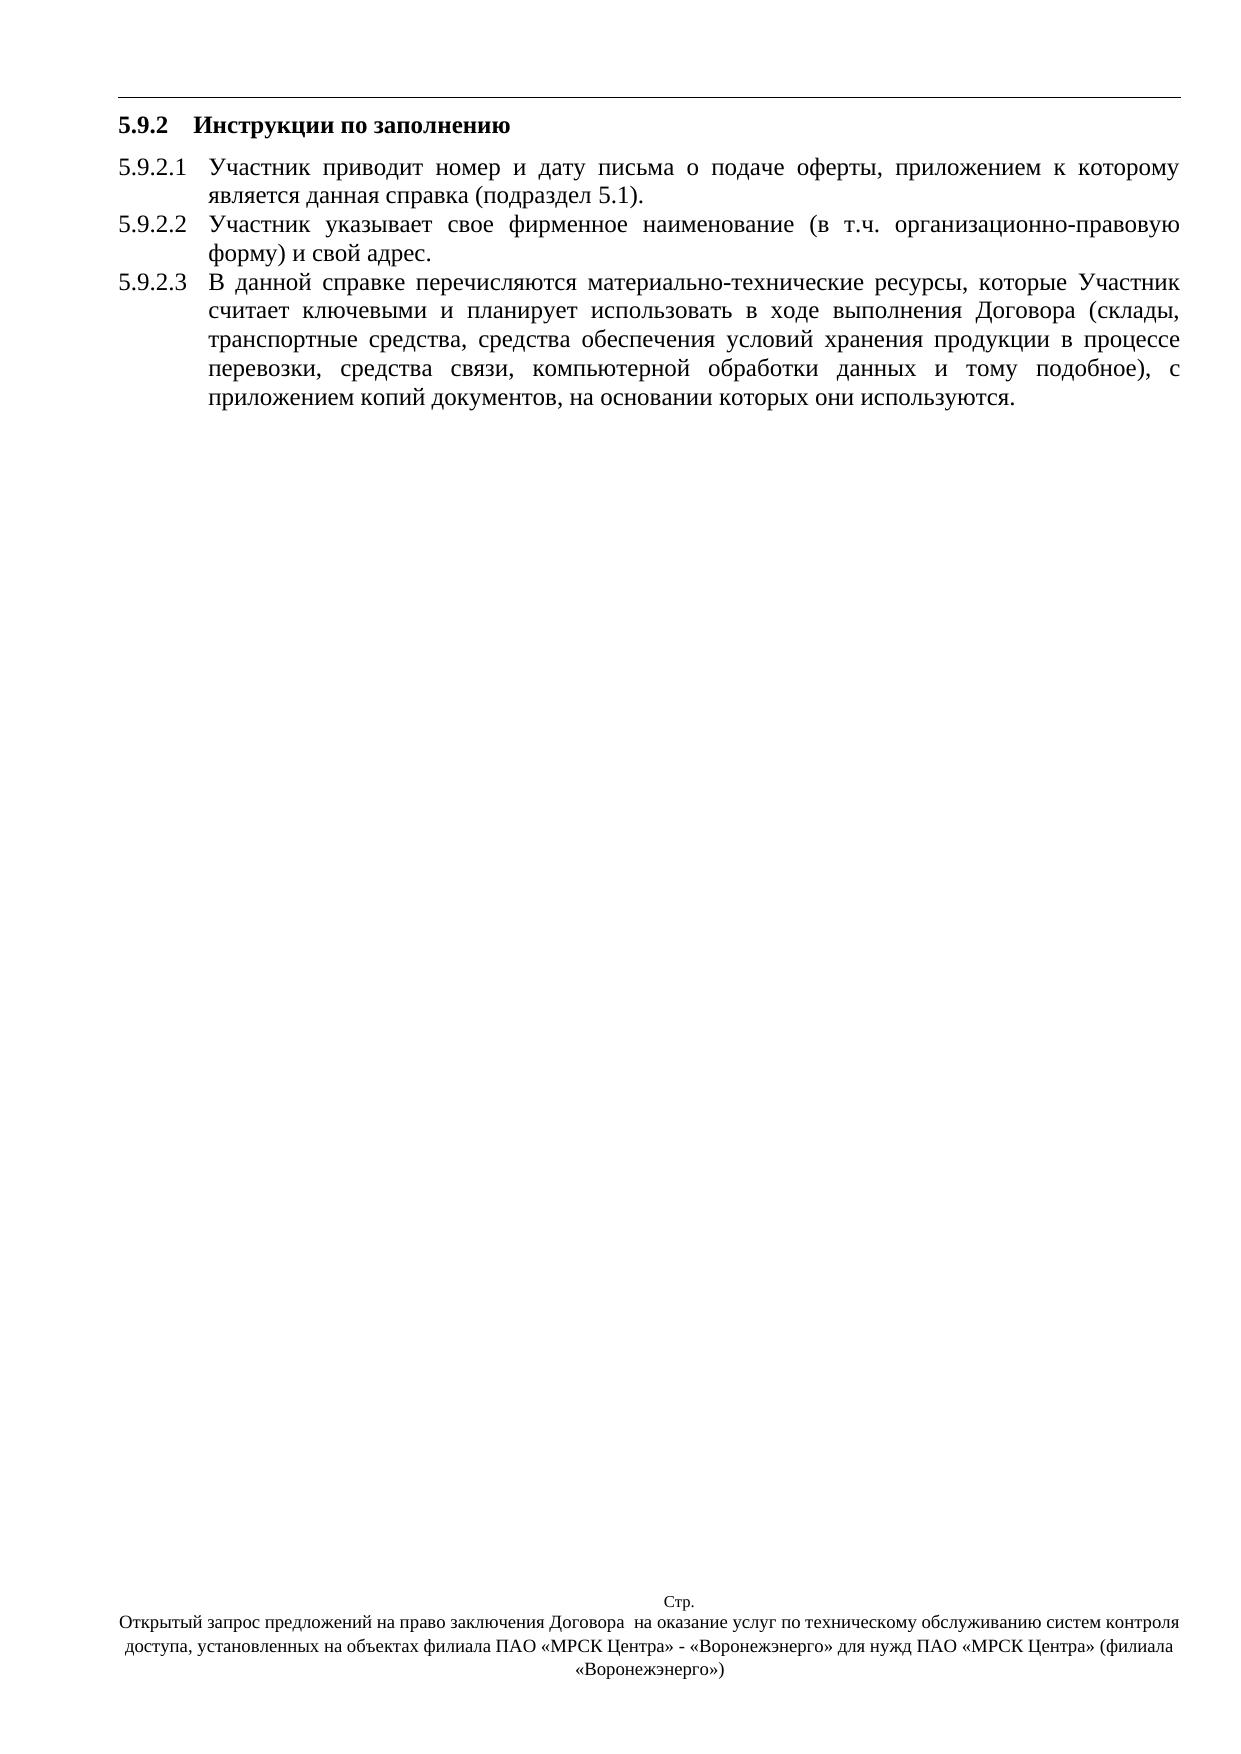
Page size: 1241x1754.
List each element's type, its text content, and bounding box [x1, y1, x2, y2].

list Участник приводит номер и дату письма о подаче оферты, приложением к которому является данная справка (подраздел 5.1). [118, 152, 1181, 209]
list В данной справке перечисляются материально-технические ресурсы, которые Участник считает ключевыми и планирует использовать в ходе выполнения Договора (склады, транспортные средства, средства обеспечения условий хранения продукции в процессе перевозки, средства связи, компьютерной обработки данных и тому подобное), с приложением копий документов, на основании которых они используются. [118, 267, 1181, 411]
list Участник указывает свое фирменное наименование (в т.ч. организационно-правовую форму) и свой адрес. [118, 209, 1181, 267]
subtitle Инструкции по заполнению [118, 111, 1181, 139]
